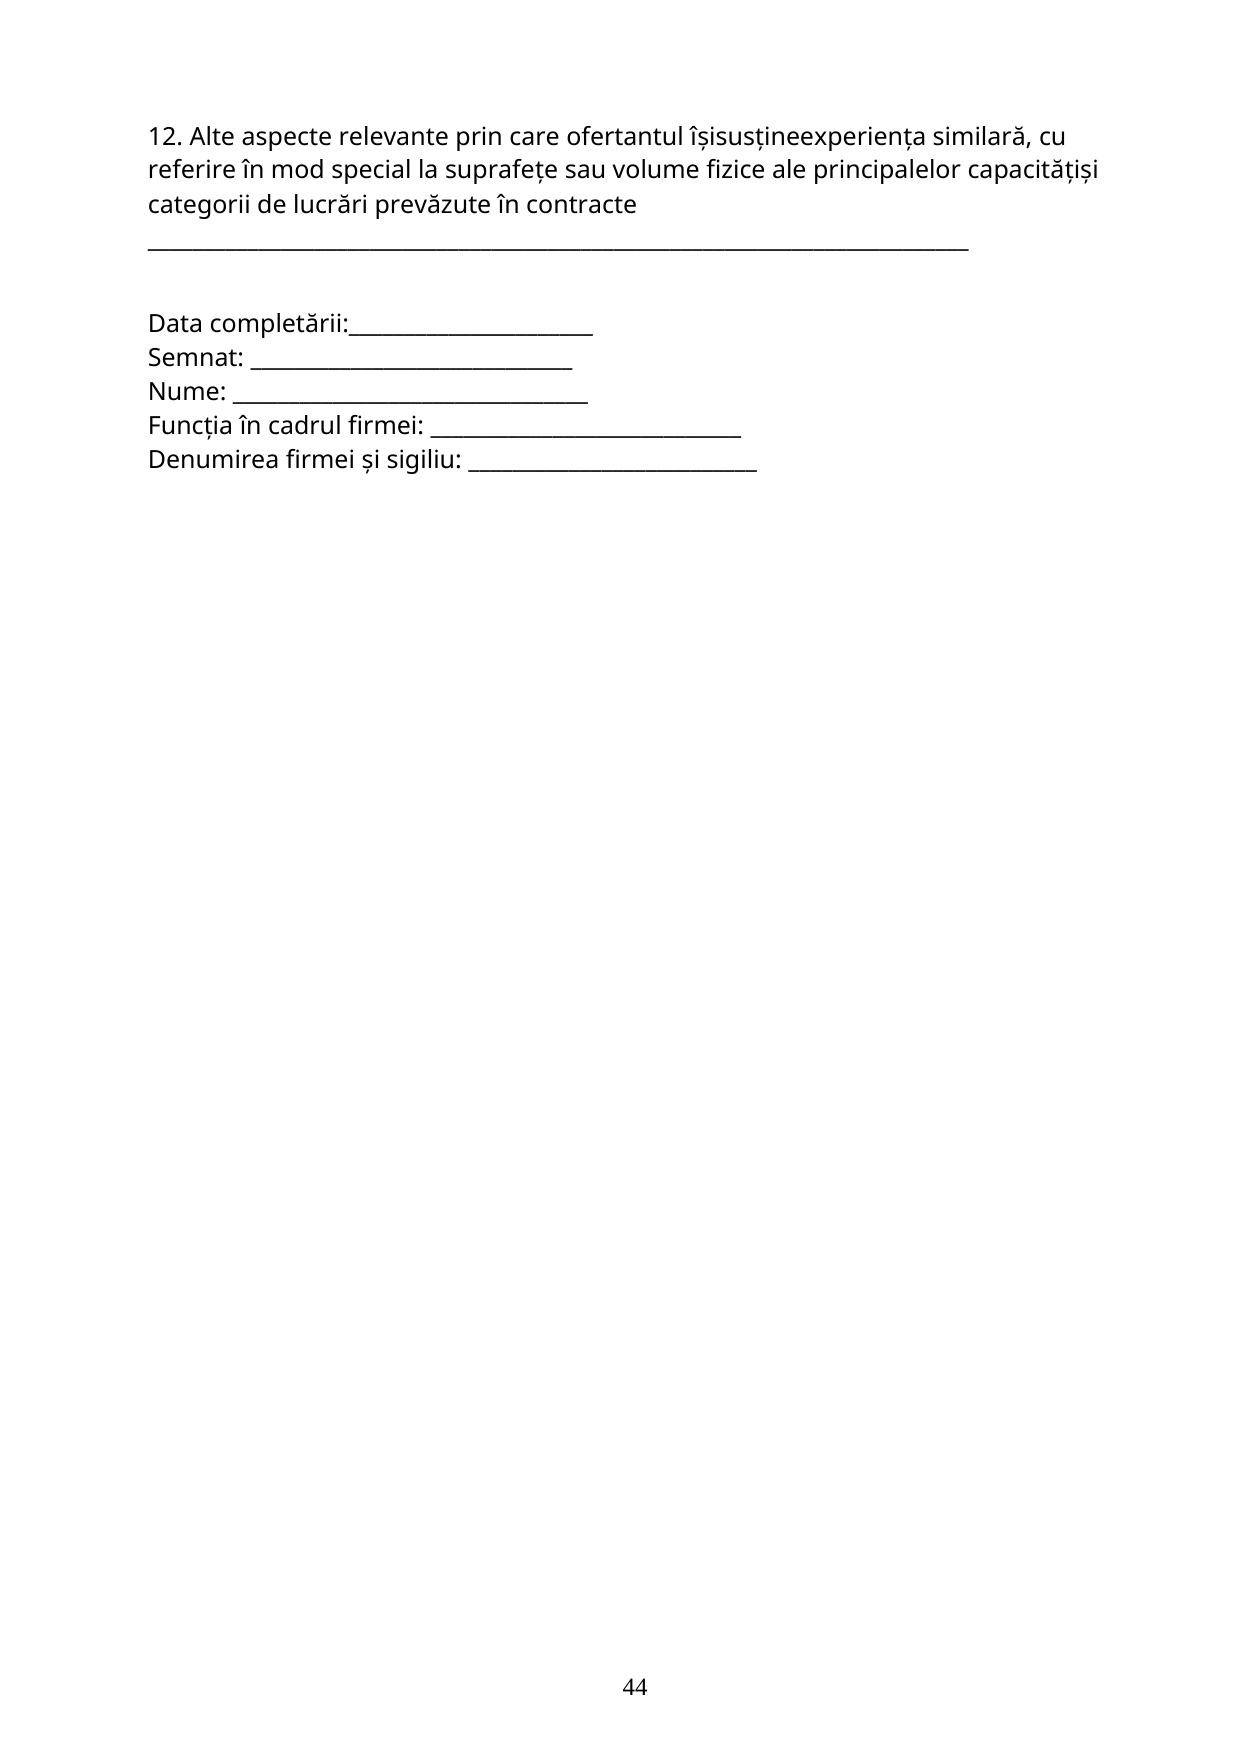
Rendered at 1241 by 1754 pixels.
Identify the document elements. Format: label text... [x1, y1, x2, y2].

text Denumirea firmei şi sigiliu: __________________________ [148, 442, 1122, 476]
text 12. Alte aspecte relevante prin care ofertantul îşisusţineexperienţa similară, cu referire în mod special la suprafeţe sau volume fizice ale principalelor capacităţişi categorii de lucrări prevăzute în contracte __________________________________________________________________________ [148, 118, 1122, 254]
text Nume: ________________________________ [148, 373, 1122, 408]
text Funcţia în cadrul firmei: ____________________________ [148, 408, 1122, 442]
text Semnat: _____________________________ [148, 339, 1122, 373]
text Data completării:______________________ [148, 305, 1122, 339]
